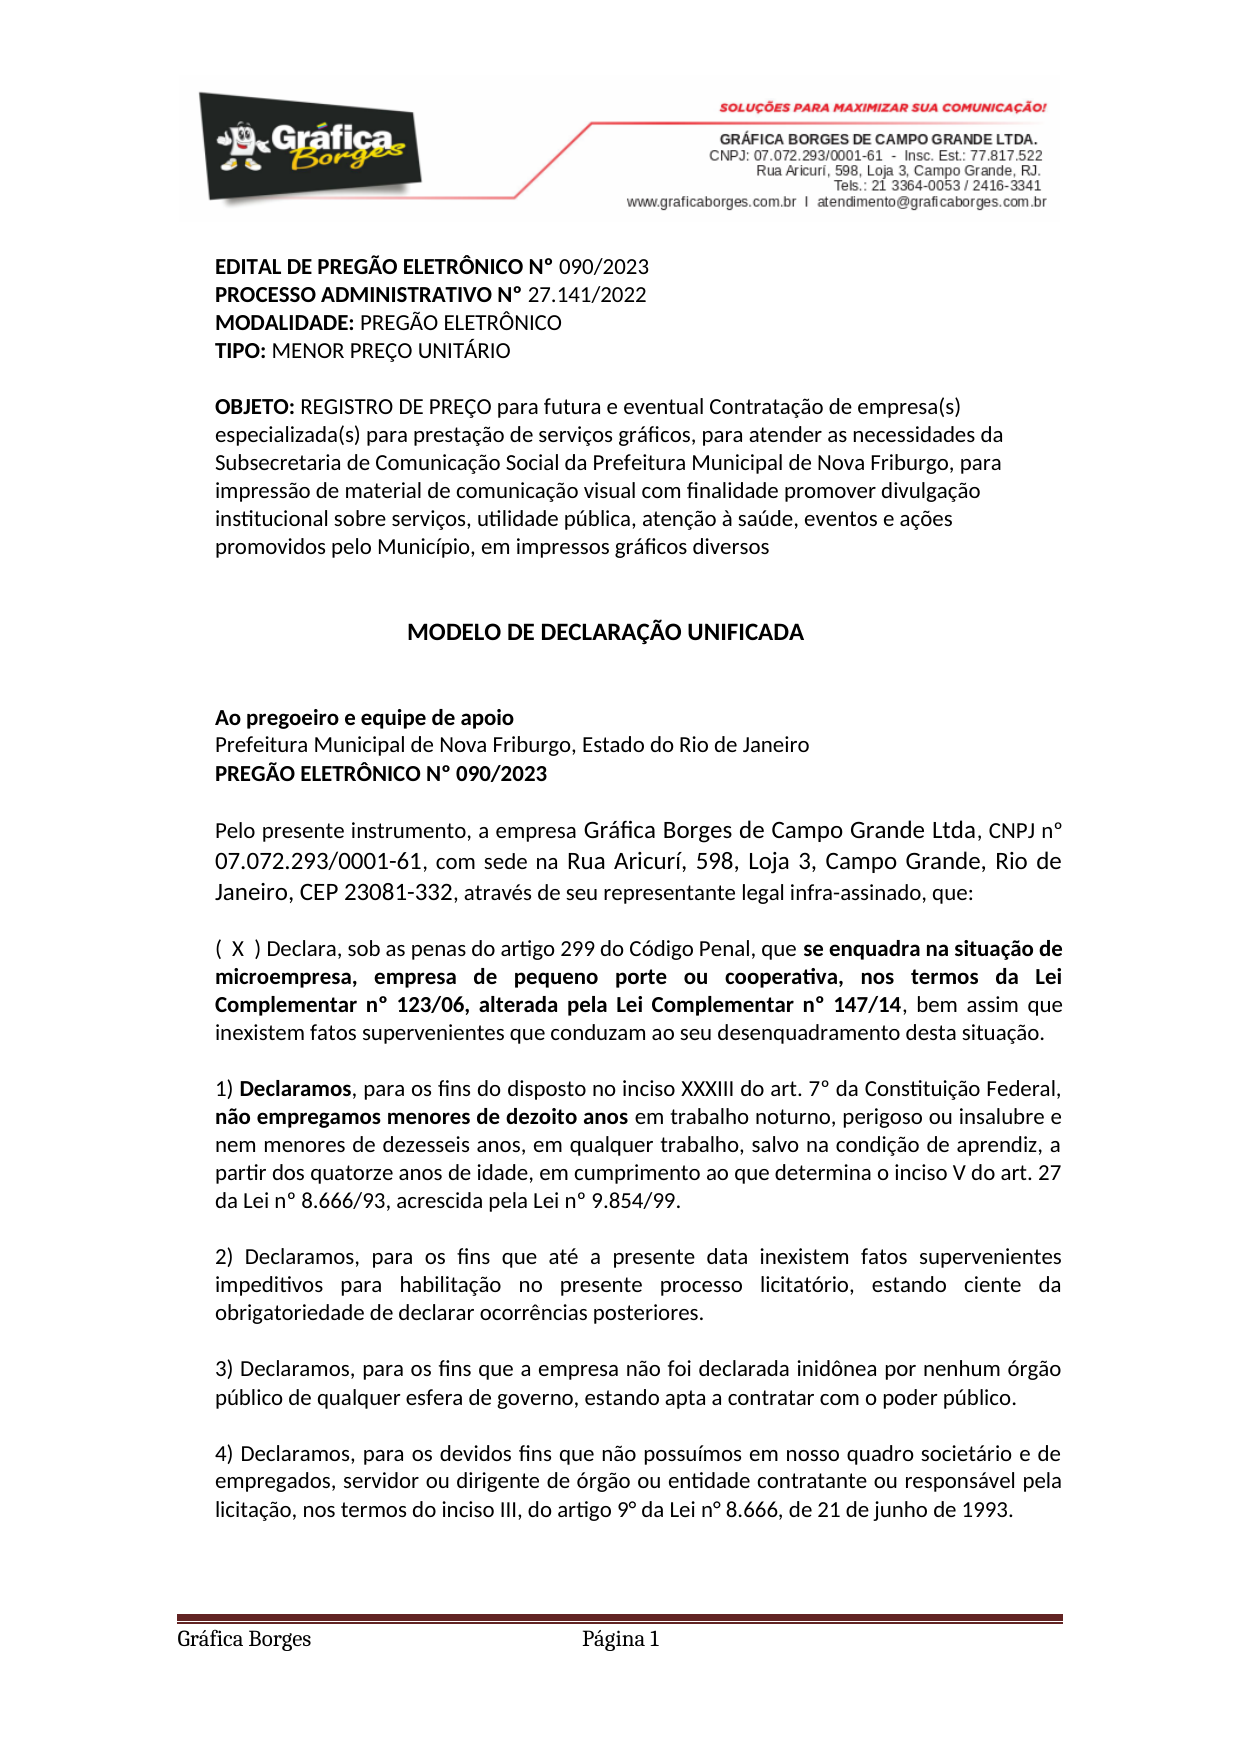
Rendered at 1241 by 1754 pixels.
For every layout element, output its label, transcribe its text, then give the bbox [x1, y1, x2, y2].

list PREGÃO ELETRÔNICO Nº 090/2023 [215, 759, 1063, 787]
list MODALIDADE: PREGÃO ELETRÔNICO [215, 308, 1063, 336]
list 1) Declaramos, para os fins do disposto no inciso XXXIII do art. 7º da Constituição Federal, não empregamos menores de dezoito anos em trabalho noturno, perigoso ou insalubre e nem menores de dezesseis anos, em qualquer trabalho, salvo na condição de aprendiz, a partir dos quatorze anos de idade, em cumprimento ao que determina o inciso V do art. 27 da Lei nº 8.666/93, acrescida pela Lei nº 9.854/99. [215, 1074, 1063, 1214]
list 4) Declaramos, para os devidos fins que não possuímos em nosso quadro societário e de empregados, servidor ou dirigente de órgão ou entidade contratante ou responsável pela licitação, nos termos do inciso III, do artigo 9° da Lei n° 8.666, de 21 de junho de 1993. [215, 1439, 1063, 1523]
list MODELO DE DECLARAÇÃO UNIFICADA [215, 616, 1063, 647]
list Pelo presente instrumento, a empresa Gráfica Borges de Campo Grande Ltda, CNPJ nº 07.072.293/0001-61, com sede na Rua Aricurí, 598, Loja 3, Campo Grande, Rio de Janeiro, CEP 23081-332, através de seu representante legal infra-assinado, que: [215, 815, 1063, 906]
list PROCESSO ADMINISTRATIVO Nº 27.141/2022 [215, 280, 1063, 308]
list 2) Declaramos, para os fins que até a presente data inexistem fatos supervenientes impeditivos para habilitação no presente processo licitatório, estando ciente da obrigatoriedade de declarar ocorrências posteriores. [215, 1242, 1063, 1327]
list OBJETO: REGISTRO DE PREÇO para futura e eventual Contratação de empresa(s) especializada(s) para prestação de serviços gráficos, para atender as necessidades da Subsecretaria de Comunicação Social da Prefeitura Municipal de Nova Friburgo, para impressão de material de comunicação visual com finalidade promover divulgação institucional sobre serviços, utilidade pública, atenção à saúde, eventos e ações promovidos pelo Município, em impressos gráficos diversos [215, 392, 1063, 560]
list Prefeitura Municipal de Nova Friburgo, Estado do Rio de Janeiro [215, 731, 1063, 759]
list TIPO: MENOR PREÇO UNITÁRIO [215, 336, 1063, 364]
list 3) Declaramos, para os fins que a empresa não foi declarada inidônea por nenhum órgão público de qualquer esfera de governo, estando apta a contratar com o poder público. [215, 1354, 1063, 1411]
list Ao pregoeiro e equipe de apoio [215, 703, 1063, 731]
list ( X ) Declara, sob as penas do artigo 299 do Código Penal, que se enquadra na situação de microempresa, empresa de pequeno porte ou cooperativa, nos termos da Lei Complementar nº 123/06, alterada pela Lei Complementar nº 147/14, bem assim que inexistem fatos supervenientes que conduzam ao seu desenquadramento desta situação. [215, 934, 1063, 1046]
list EDITAL DE PREGÃO ELETRÔNICO Nº 090/2023 [215, 252, 1063, 280]
